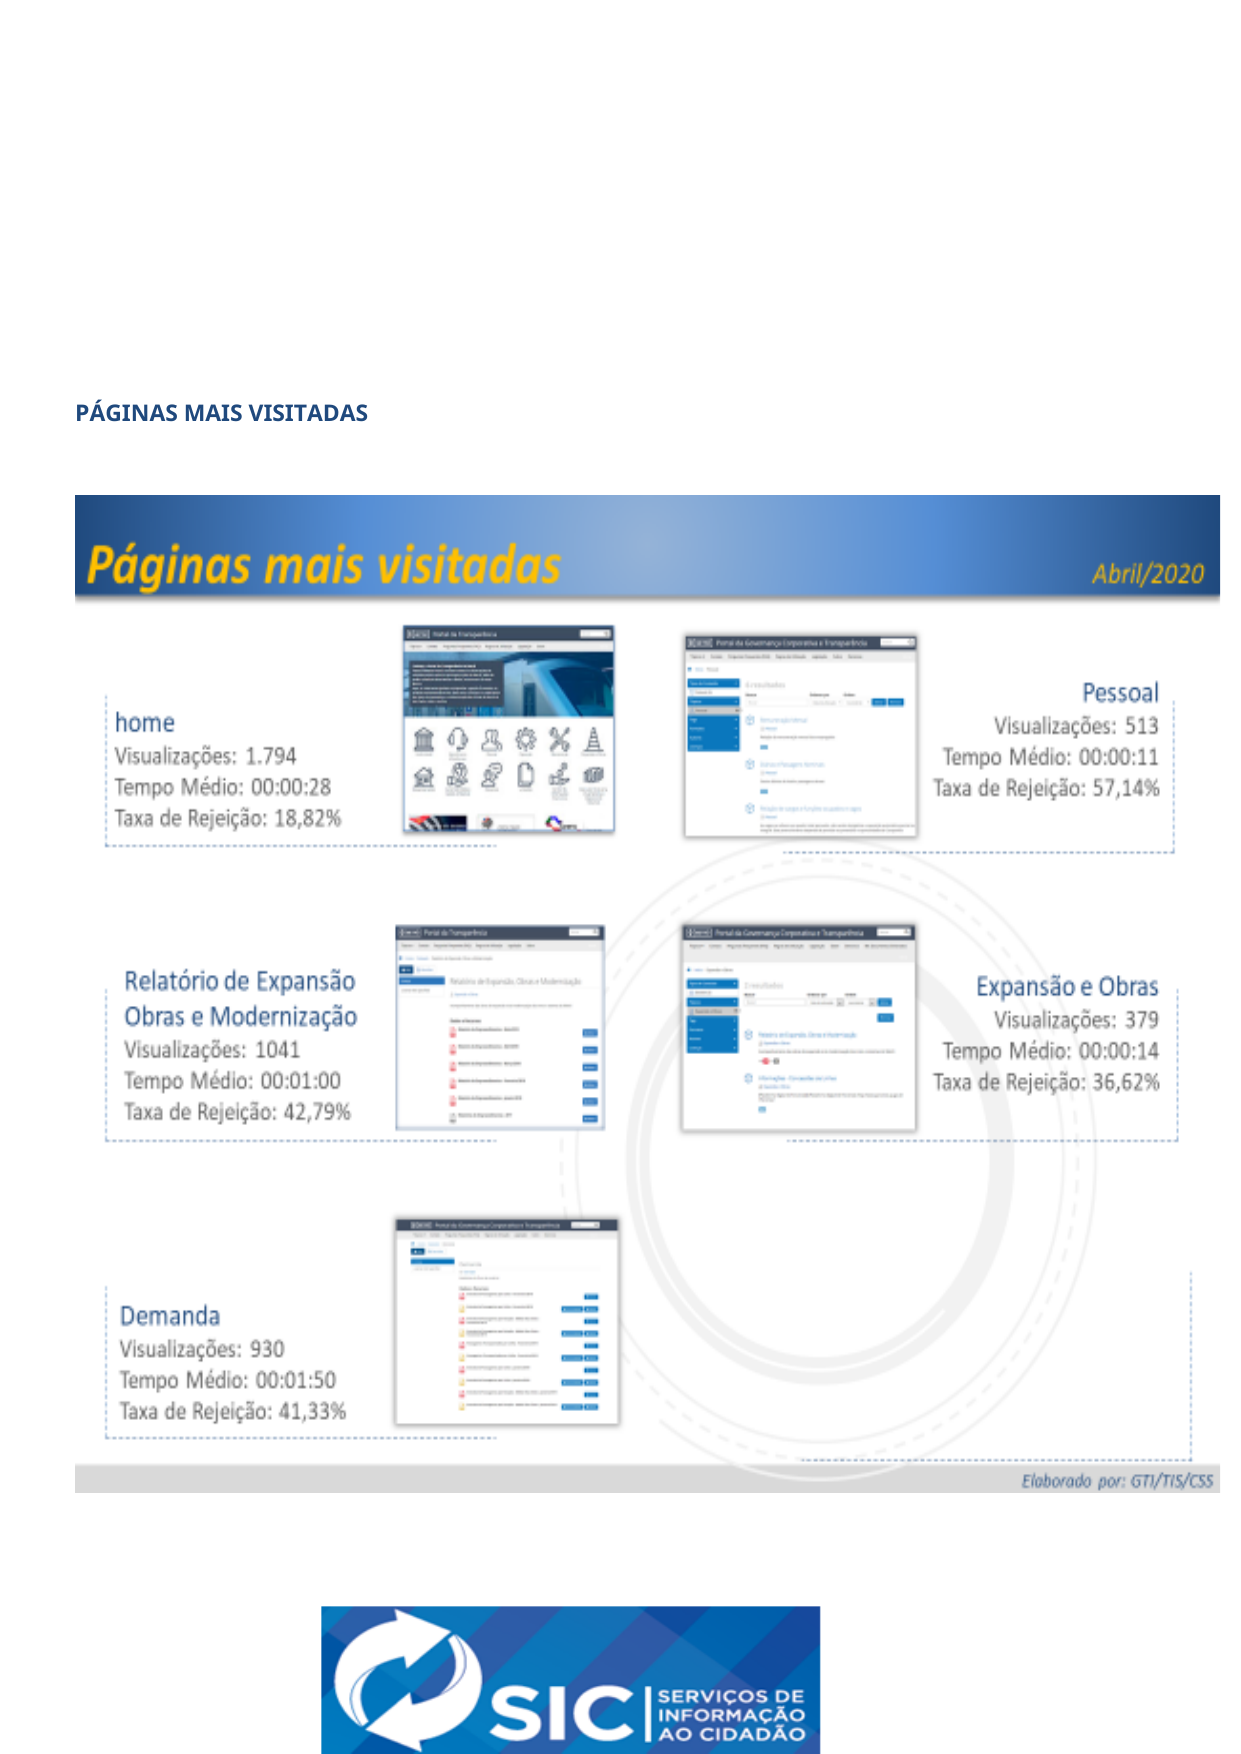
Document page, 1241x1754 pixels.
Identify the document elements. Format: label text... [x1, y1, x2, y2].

picture [75, 495, 1221, 1493]
picture [320, 1605, 822, 1754]
text PÁGINAS MAIS VISITADAS [75, 397, 1165, 428]
